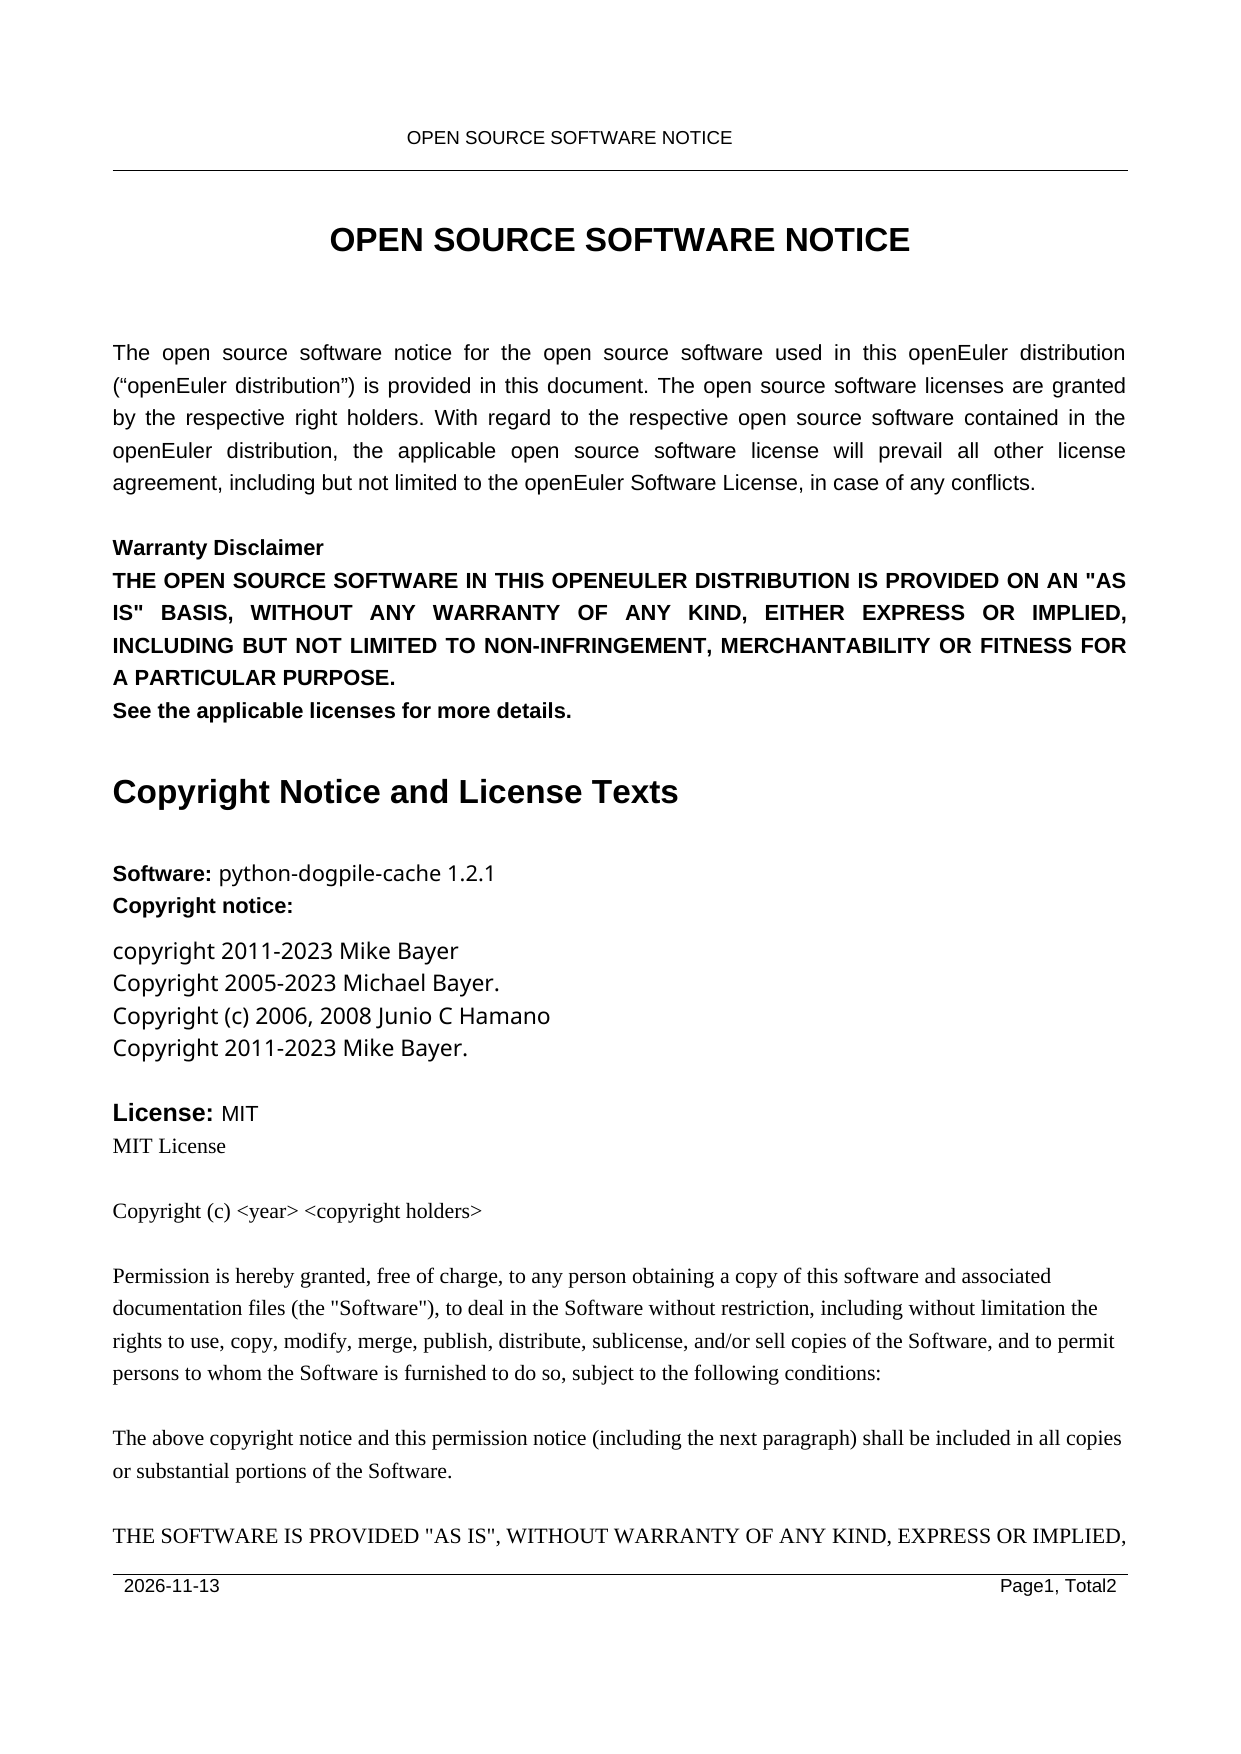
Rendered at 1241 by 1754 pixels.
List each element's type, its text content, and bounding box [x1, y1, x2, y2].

text The open source software notice for the open source software used in this openEuler distribution (“openEuler distribution”) is provided in this document. The open source software licenses are granted by the respective right holders. With regard to the respective open source software contained in the openEuler distribution, the applicable open source software license will prevail all other license agreement, including but not limited to the openEuler Software License, in case of any conflicts. [112, 336, 1128, 499]
text Copyright notice: [112, 889, 1128, 921]
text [112, 1129, 1128, 1551]
text copyright 2011-2023 Mike Bayer Copyright 2005-2023 Michael Bayer. Copyright (c) 2006, 2008 Junio C Hamano Copyright 2011-2023 Mike Bayer. [112, 934, 1128, 1096]
title Software: python-dogpile-cache 1.2.1 [112, 856, 1128, 889]
text THE OPEN SOURCE SOFTWARE IN THIS OPENEULER DISTRIBUTION IS PROVIDED ON AN "AS IS" BASIS, WITHOUT ANY WARRANTY OF ANY KIND, EITHER EXPRESS OR IMPLIED, INCLUDING BUT NOT LIMITED TO NON-INFRINGEMENT, MERCHANTABILITY OR FITNESS FOR A PARTICULAR PURPOSE. See the applicable licenses for more details. [112, 564, 1128, 726]
text License: MIT [112, 1096, 1128, 1129]
text OPEN SOURCE SOFTWARE NOTICE [112, 206, 1128, 271]
text Copyright Notice and License Texts [112, 759, 1128, 824]
text Warranty Disclaimer [112, 531, 1128, 564]
